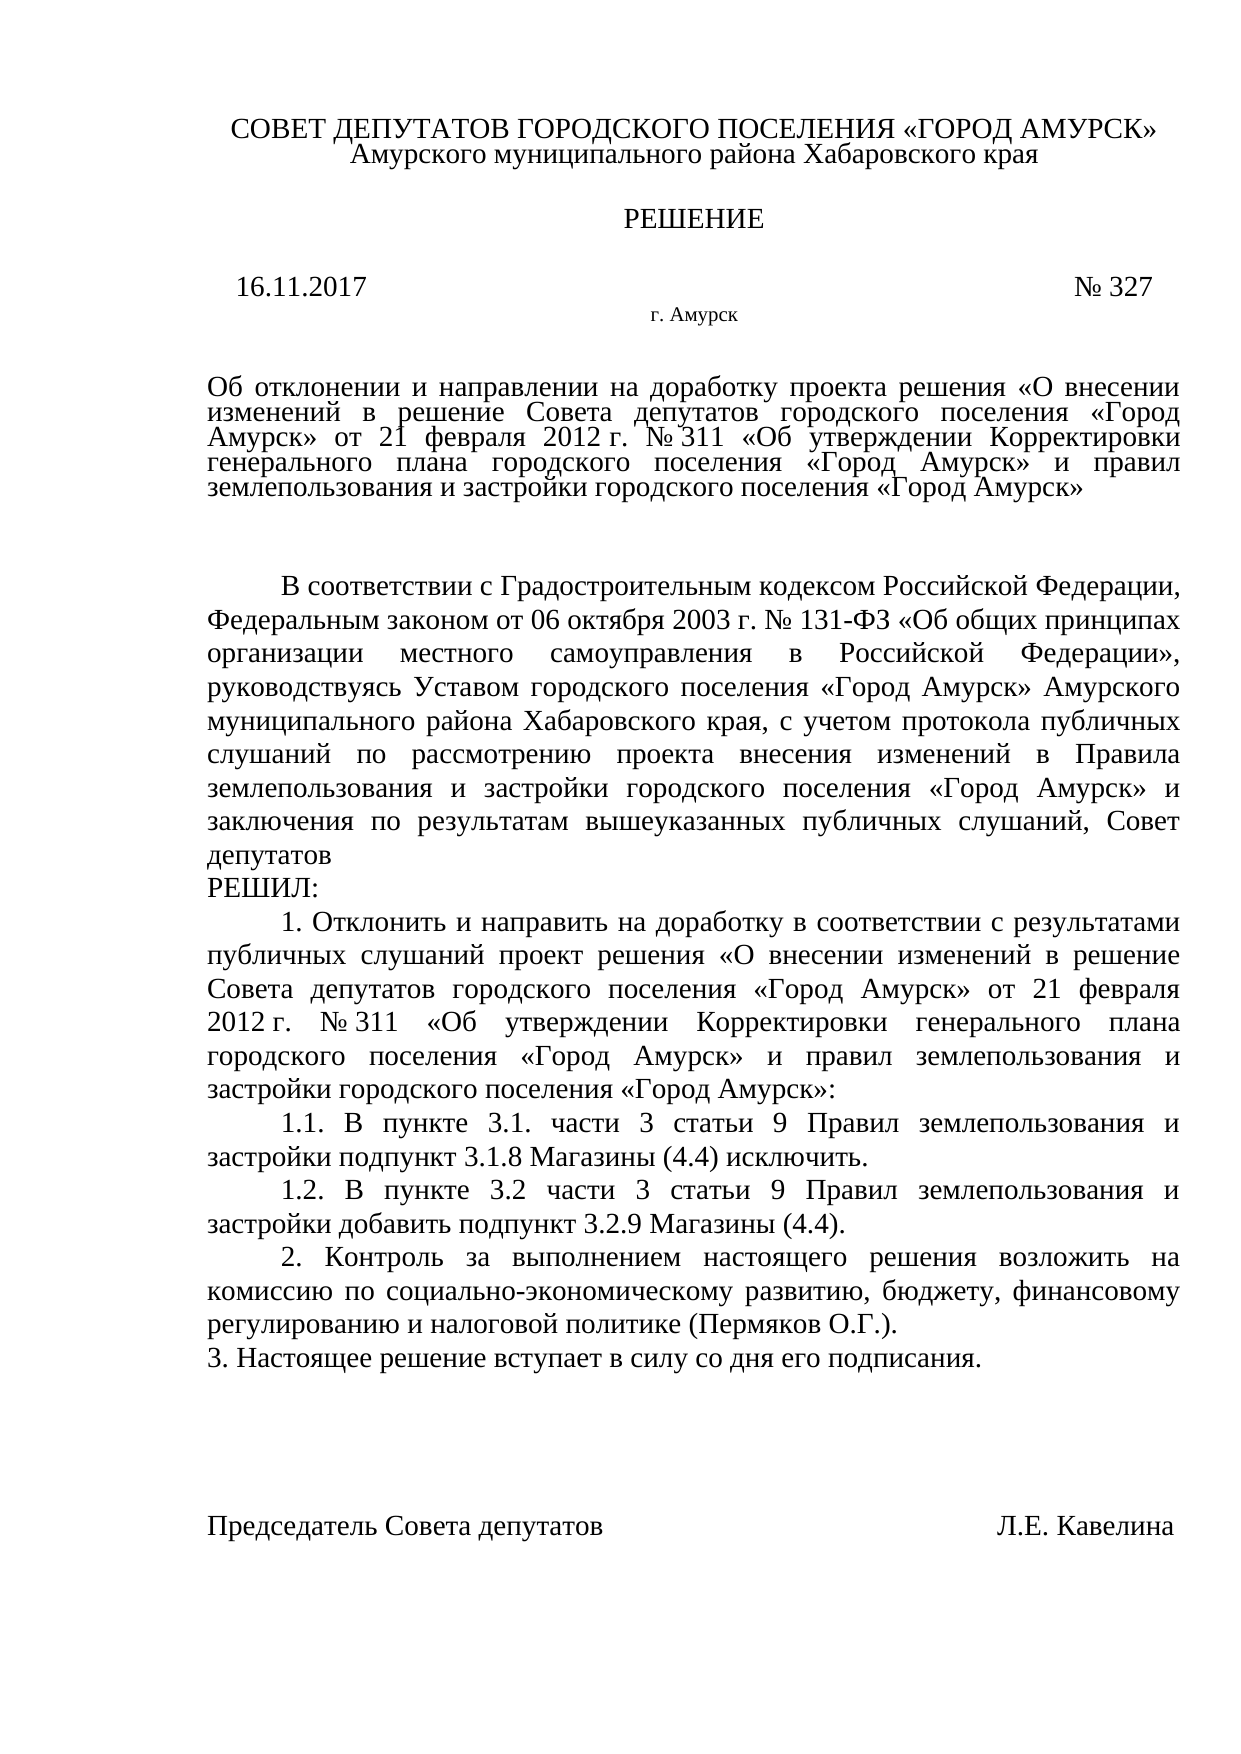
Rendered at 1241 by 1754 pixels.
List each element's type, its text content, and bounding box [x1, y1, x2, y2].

text 1.1. В пункте 3.1. части 3 статьи 9 Правил землепользования и застройки подпункт 3.1.8 Магазины (4.4) исключить. [207, 1105, 1181, 1172]
text Председатель Совета депутатов Л.Е. Кавелина [207, 1508, 1181, 1541]
text СОВЕТ ДЕПУТАТОВ ГОРОДСКОГО ПОСЕЛЕНИЯ «ГОРОД АМУРСК» [207, 118, 1181, 143]
text 1. Отклонить и направить на доработку в соответствии с результатами публичных слушаний проект решения «О внесении изменений в решение Совета депутатов городского поселения «Город Амурск» от 21 февраля 2012 г. № 311 «Об утверждении Корректировки генерального плана городского поселения «Город Амурск» и правил землепользования и застройки городского поселения «Город Амурск»: [207, 904, 1181, 1105]
text 16.11.2017 № 327 [207, 269, 1181, 302]
text 1.2. В пункте 3.2 части 3 статьи 9 Правил землепользования и застройки добавить подпункт 3.2.9 Магазины (4.4). [207, 1172, 1181, 1239]
text 2. Контроль за выполнением настоящего решения возложить на комиссию по социально-экономическому развитию, бюджету, финансовому регулированию и налоговой политике (Пермяков О.Г.). [207, 1239, 1181, 1340]
text 3. Настоящее решение вступает в силу со дня его подписания. [207, 1340, 1181, 1373]
text В соответствии с Градостроительным кодексом Российской Федерации, Федеральным законом от 06 октября 2003 г. № 131-ФЗ «Об общих принципах организации местного самоуправления в Российской Федерации», руководствуясь Уставом городского поселения «Город Амурск» Амурского муниципального района Хабаровского края, с учетом протокола публичных слушаний по рассмотрению проекта внесения изменений в Правила землепользования и застройки городского поселения «Город Амурск» и заключения по результатам вышеуказанных публичных слушаний, Совет депутатов [207, 568, 1181, 870]
text Об отклонении и направлении на доработку проекта решения «О внесении изменений в решение Совета депутатов городского поселения «Город Амурск» от 21 февраля 2012 г. № 311 «Об утверждении Корректировки генерального плана городского поселения «Город Амурск» и правил землепользования и застройки городского поселения «Город Амурск» [207, 376, 1181, 501]
text РЕШЕНИЕ [207, 202, 1181, 235]
text РЕШИЛ: [207, 870, 1181, 904]
text Амурского муниципального района Хабаровского края [207, 143, 1181, 168]
text г. Амурск [207, 302, 1181, 326]
